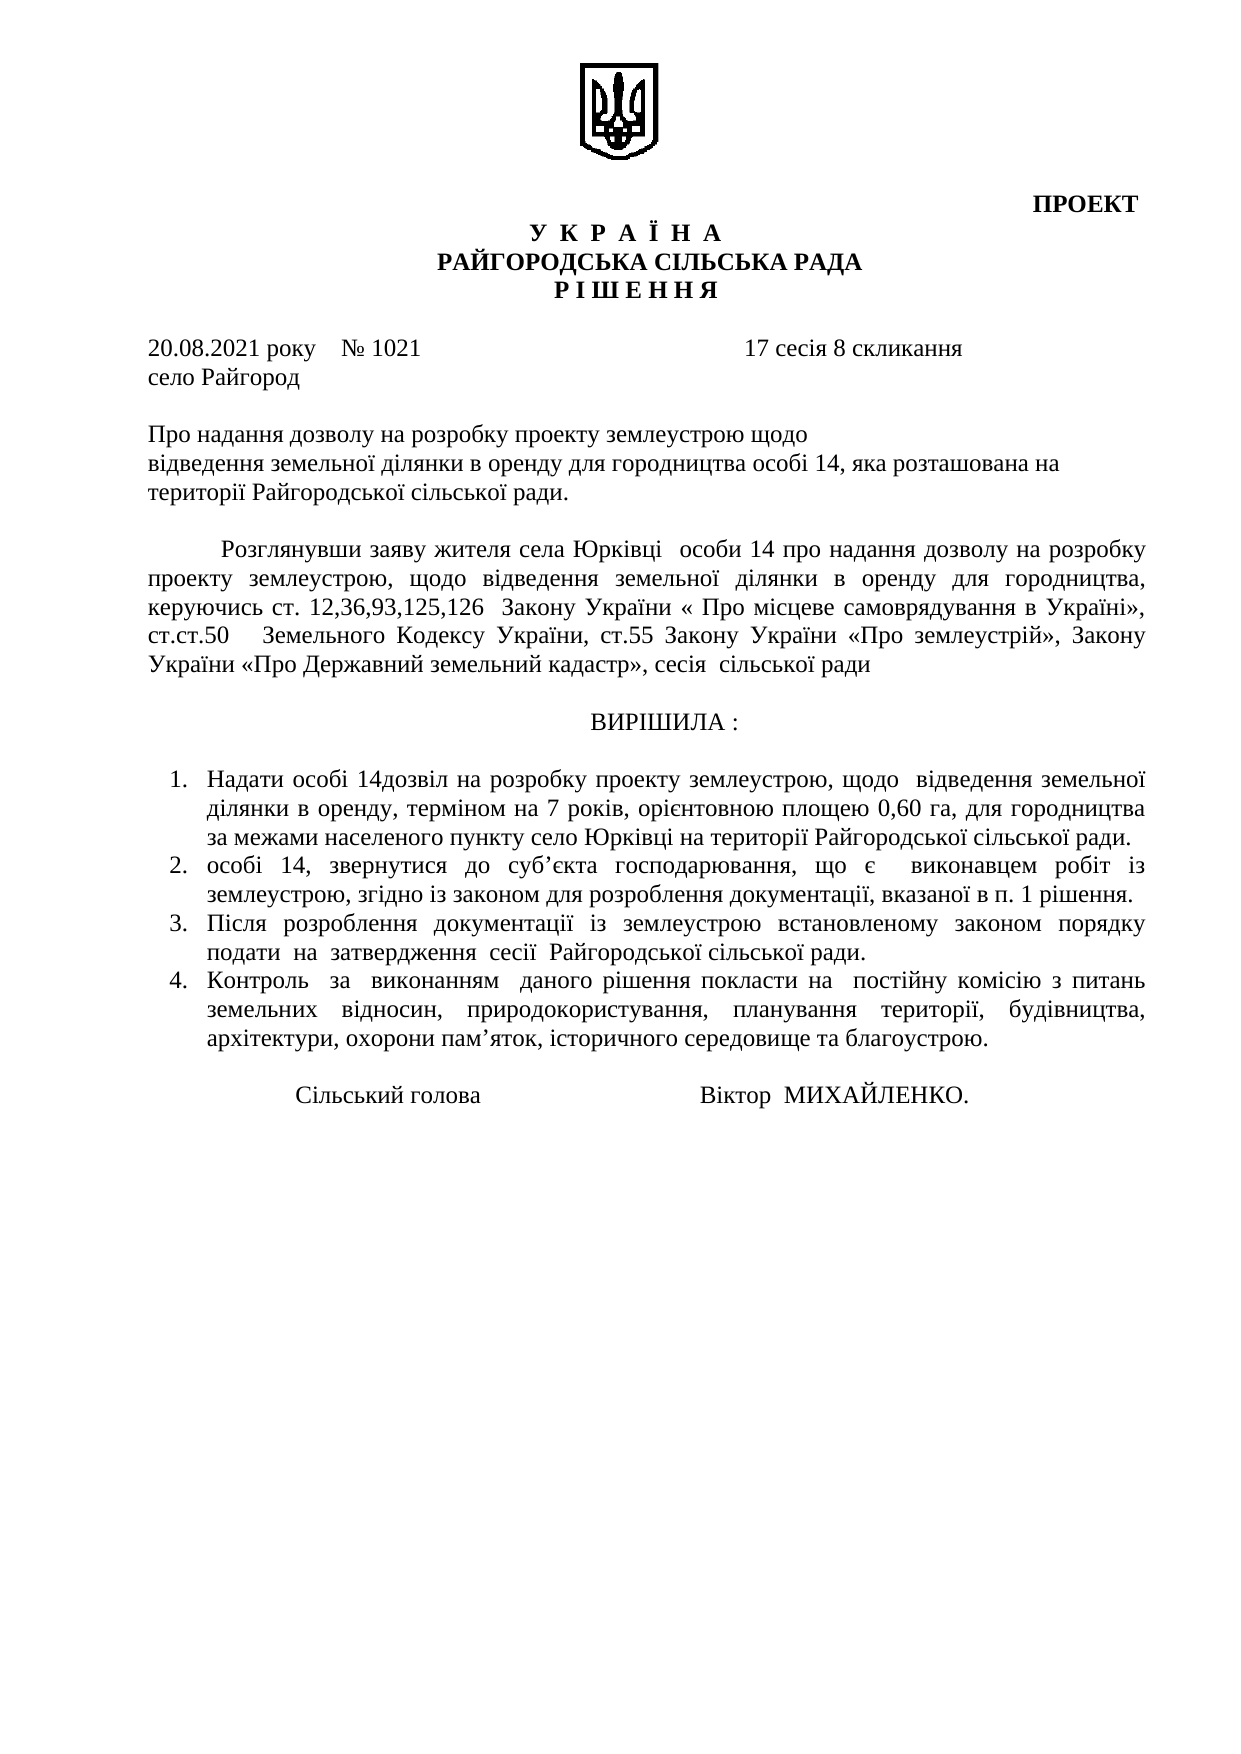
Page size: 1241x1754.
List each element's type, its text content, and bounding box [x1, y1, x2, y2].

list Після розроблення документації із землеустрою встановленому законом порядку подати на затвердження сесії Райгородської сільської ради. [169, 908, 1146, 965]
text Р І Ш Е Н Н Я [443, 275, 1152, 304]
text Сільський голова Віктор МИХАЙЛЕНКО. [148, 1080, 1146, 1109]
text відведення земельної ділянки в оренду для городництва особі 14, яка розташована на території Райгородської сільської ради. [148, 448, 1146, 505]
text РАЙГОРОДСЬКА СІЛЬСЬКА РАДА [148, 247, 1152, 275]
text Про надання дозволу на розробку проекту землеустрою щодо [148, 419, 1146, 448]
text село Райгород [148, 362, 1152, 390]
list особі 14, звернутися до суб’єкта господарювання, що є виконавцем робіт із землеустрою, згідно із законом для розроблення документації, вказаної в п. 1 рішення. [169, 850, 1146, 908]
text ВИРІШИЛА : [516, 707, 1146, 735]
list Надати особі 14дозвіл на розробку проекту землеустрою, щодо відведення земельної ділянки в оренду, терміном на 7 років, орієнтовною площею 0,60 га, для городництва за межами населеного пункту село Юрківці на території Райгородської сільської ради. [169, 764, 1146, 850]
text У К Р А Ї Н А [148, 218, 1152, 247]
text 20.08.2021 року № 1021 17 сесія 8 скликання [148, 333, 1152, 362]
picture [578, 61, 659, 161]
text ПРОЕКТ [148, 189, 1152, 218]
text Розглянувши заяву жителя села Юрківці особи 14 про надання дозволу на розробку проекту землеустрою, щодо відведення земельної ділянки в оренду для городництва, керуючись ст. 12,36,93,125,126 Закону України « Про місцеве самоврядування в Україні», ст.ст.50 Земельного Кодексу України, ст.55 Закону України «Про землеустрій», Закону України «Про Державний земельний кадастр», сесія сільської ради [148, 534, 1146, 678]
list Контроль за виконанням даного рішення покласти на постійну комісію з питань земельних відносин, природокористування, планування території, будівництва, архітектури, охорони пам’яток, історичного середовище та благоустрою. [169, 965, 1146, 1052]
